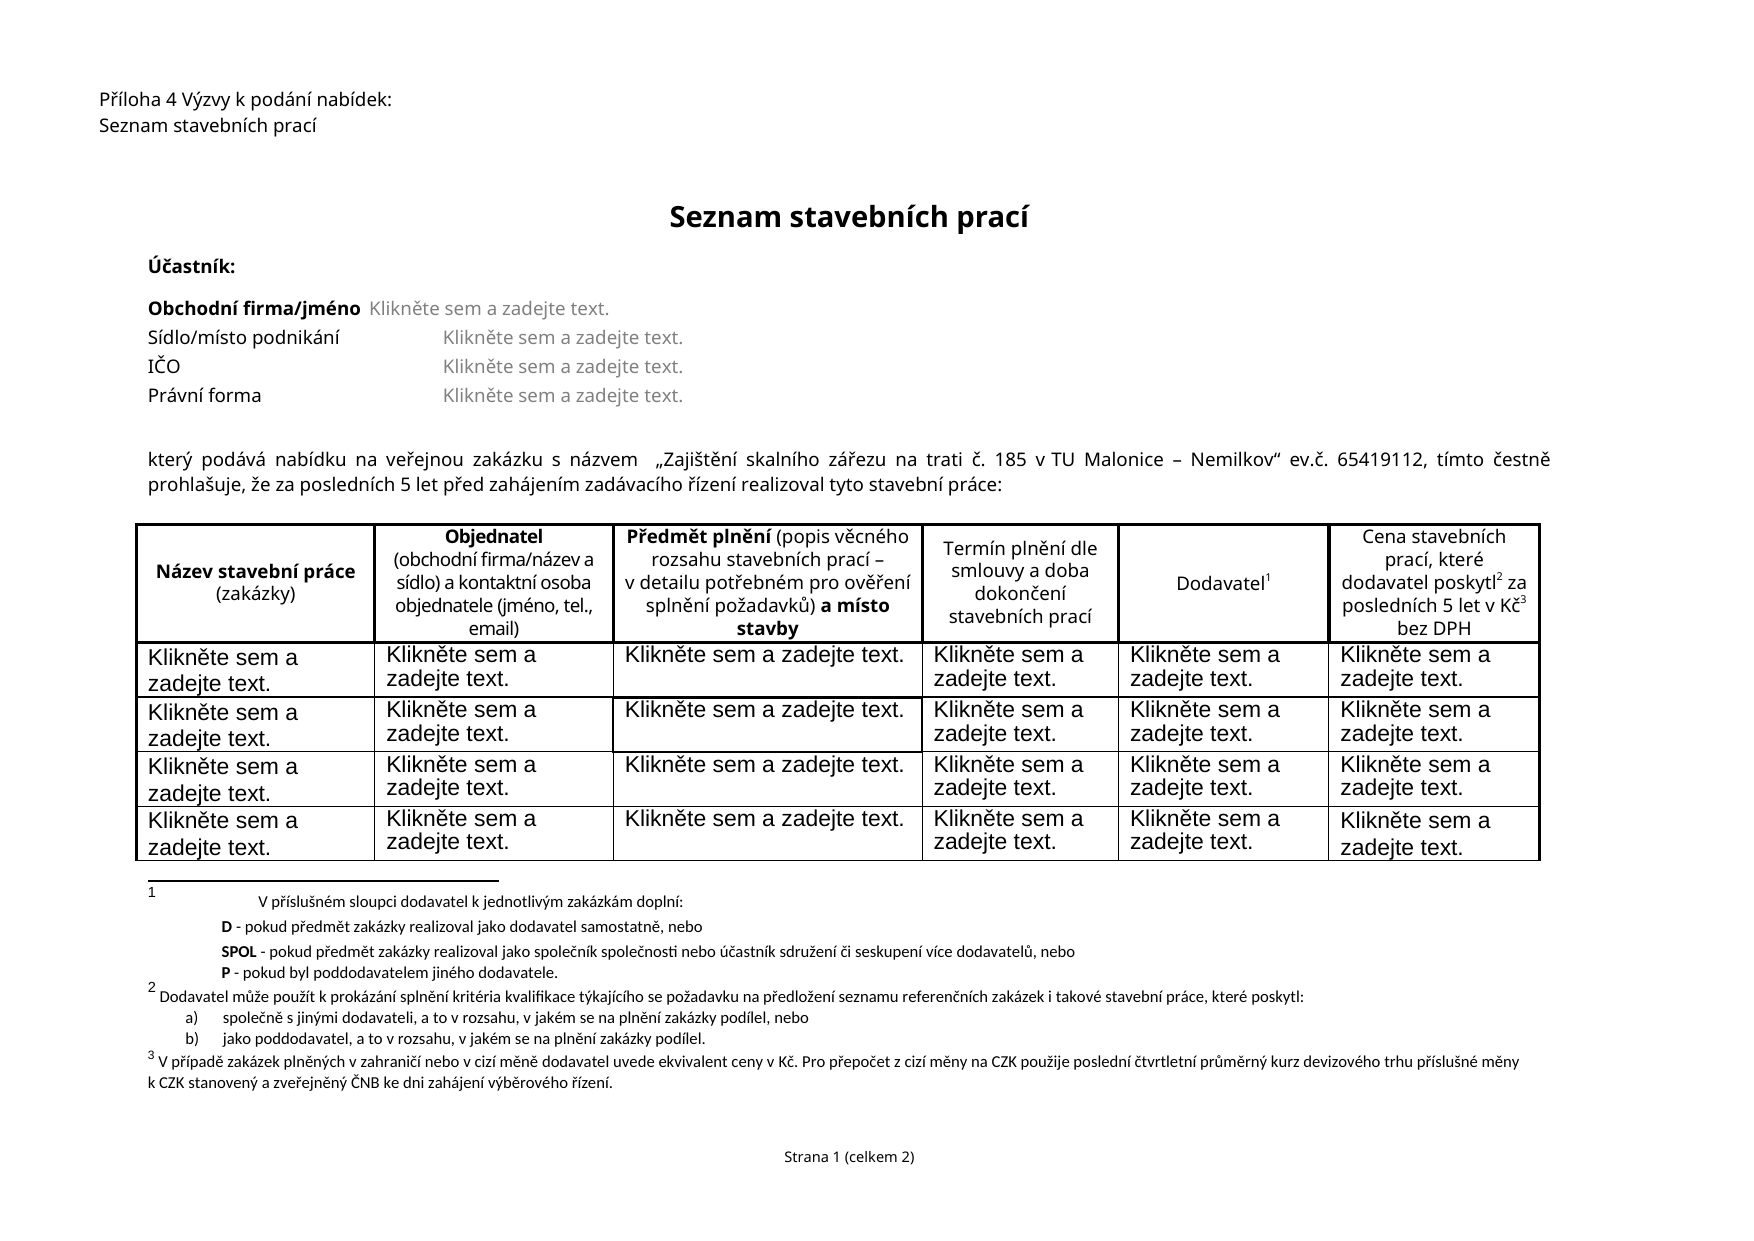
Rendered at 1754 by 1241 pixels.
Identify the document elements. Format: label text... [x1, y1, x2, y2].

text IČO [148, 350, 1551, 379]
text Obchodní firma/jméno [148, 292, 1551, 321]
text Právní forma [148, 379, 1551, 408]
table_header Cena stavebních prací, které dodavatel poskytl za posledních 5 let v Kč bez DPH [1331, 526, 1538, 641]
text který podává nabídku na veřejnou zakázku s názvem „Zajištění skalního zářezu na trati č. 185 v TU Malonice – Nemilkov“ ev.č. 65419112, tímto čestně prohlašuje, že za posledních 5 let před zahájením zadávacího řízení realizoval tyto stavební práce: [148, 446, 1551, 497]
table_header Název stavební práce (zakázky) [138, 526, 373, 641]
title Seznam stavebních prací [148, 196, 1551, 236]
table_header Objednatel (obchodní firma/název a sídlo) a kontaktní osoba objednatele (jméno, tel., email) [376, 526, 612, 641]
text Účastník: [148, 249, 1551, 279]
table_header Termín plnění dle smlouvy a doba dokončení stavebních prací [924, 526, 1117, 641]
text Sídlo/místo podnikání [148, 321, 1551, 350]
table_header Dodavatel [1120, 526, 1327, 641]
table_header Předmět plnění (popis věcného rozsahu stavebních prací – v detailu potřebném pro ověření splnění požadavků) a místo stavby [615, 526, 921, 641]
